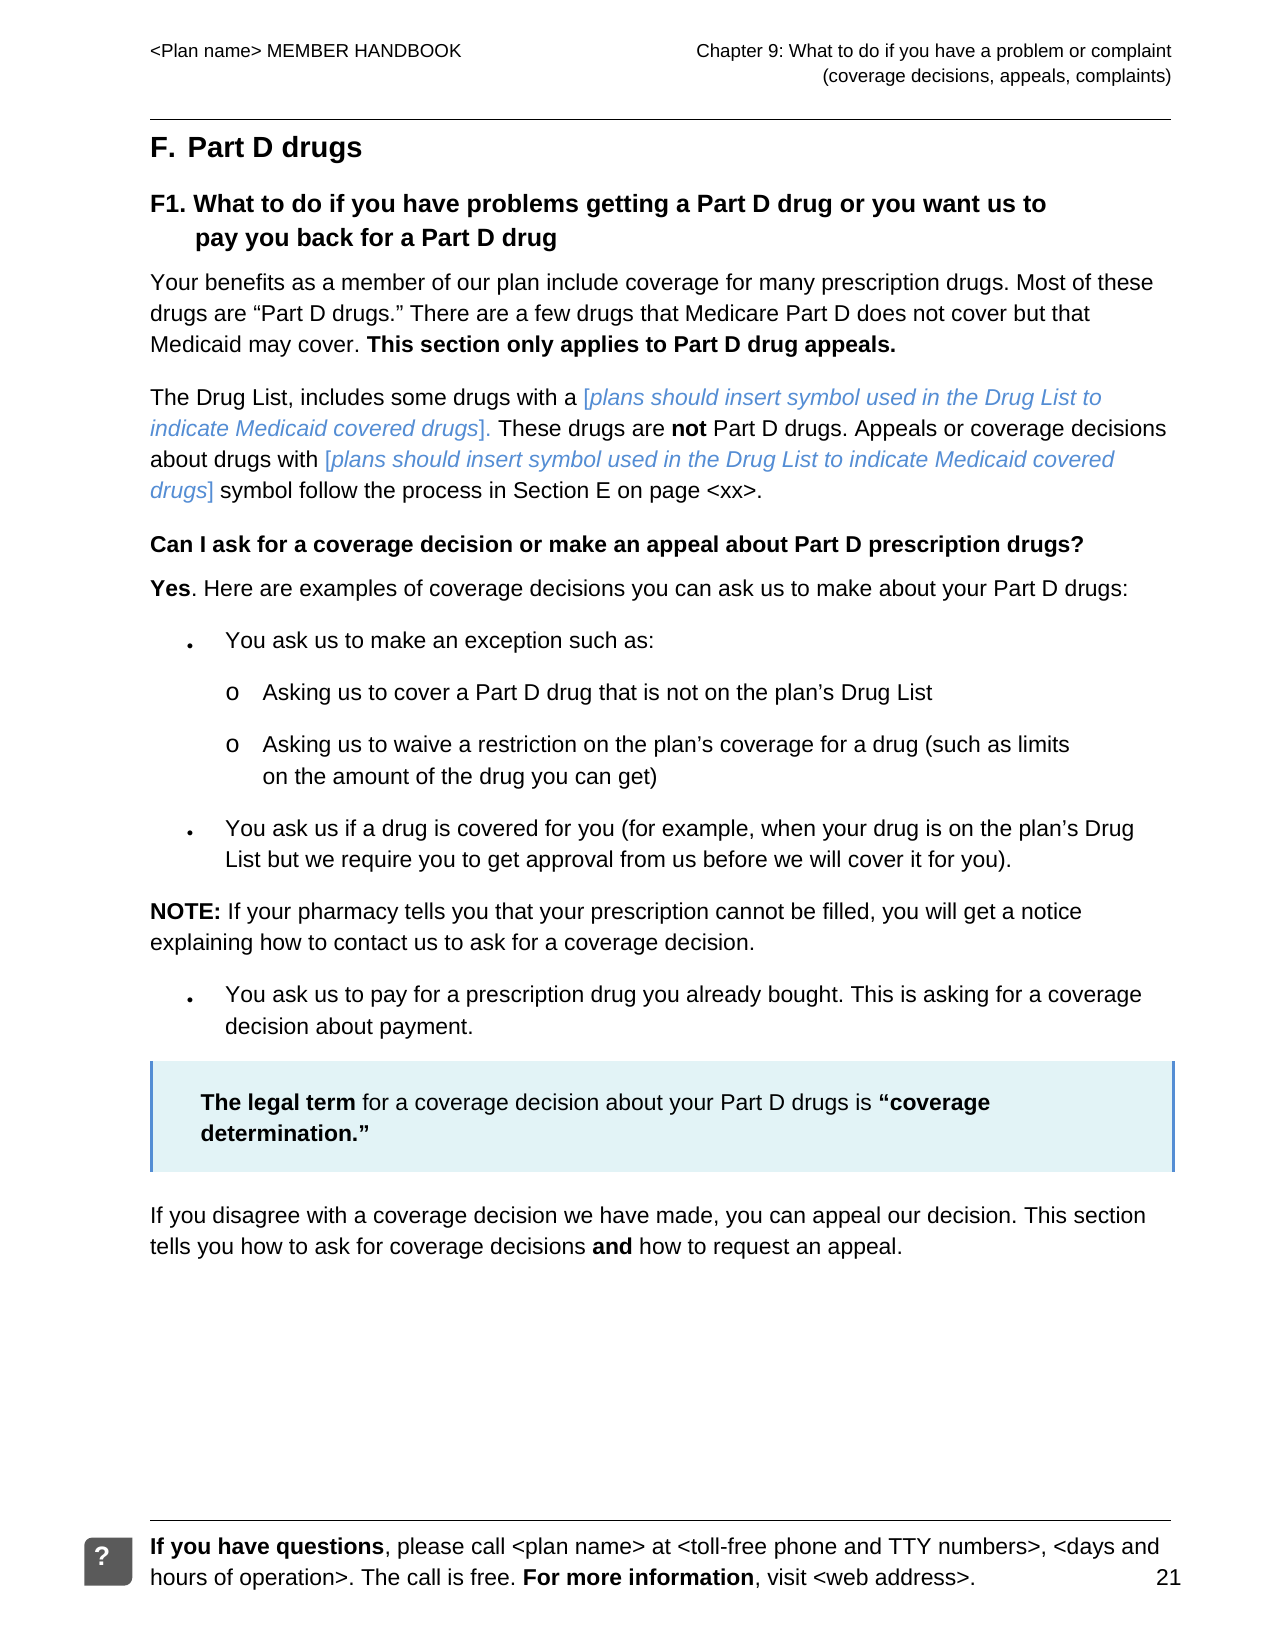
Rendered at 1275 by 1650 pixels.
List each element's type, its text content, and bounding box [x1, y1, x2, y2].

subtitle F1. What to do if you have problems getting a Part D drug or you want us to pay you back for a Part D drug [150, 186, 1096, 253]
text The Drug List, includes some drugs with a [plans should insert symbol used in the Drug List to indicate Medicaid covered drugs]. These drugs are not Part D drugs. Appeals or coverage decisions about drugs with [plans should insert symbol used in the Drug List to indicate Medicaid covered drugs] symbol follow the process in Section E on page <xx>. [150, 380, 1171, 505]
text Yes. Here are examples of coverage decisions you can ask us to make about your Part D drugs: [150, 572, 1171, 603]
text Your benefits as a member of our plan include coverage for many prescription drugs. Most of these drugs are “Part D drugs.” There are a few drugs that Medicare Part D does not cover but that Medicaid may cover. This section only applies to Part D drug appeals. [150, 265, 1171, 359]
list You ask us to make an exception such as: [187, 624, 1171, 655]
list You ask us to pay for a prescription drug you already bought. This is asking for a coverage decision about payment. [187, 978, 1171, 1040]
list You ask us if a drug is covered for you (for example, when your drug is on the plan’s Drug List but we require you to get approval from us before we will cover it for you). [187, 811, 1171, 874]
subtitle Can I ask for a coverage decision or make an appeal about Part D prescription drugs? [150, 526, 1096, 559]
list NOTE: If your pharmacy tells you that your prescription cannot be filled, you will get a notice explaining how to contact us to ask for a coverage decision. [150, 894, 1171, 957]
text If you disagree with a coverage decision we have made, you can appeal our decision. This section tells you how to ask for coverage decisions and how to request an appeal. [150, 1198, 1171, 1261]
subtitle Part D drugs [150, 120, 1171, 165]
list Asking us to cover a Part D drug that is not on the plan’s Drug List [225, 676, 1096, 707]
list Asking us to waive a restriction on the plan’s coverage for a drug (such as limits on the amount of the drug you can get) [225, 728, 1096, 790]
table_header The legal term for a coverage decision about your Part D drugs is “coverage determination.” [153, 1064, 1172, 1168]
